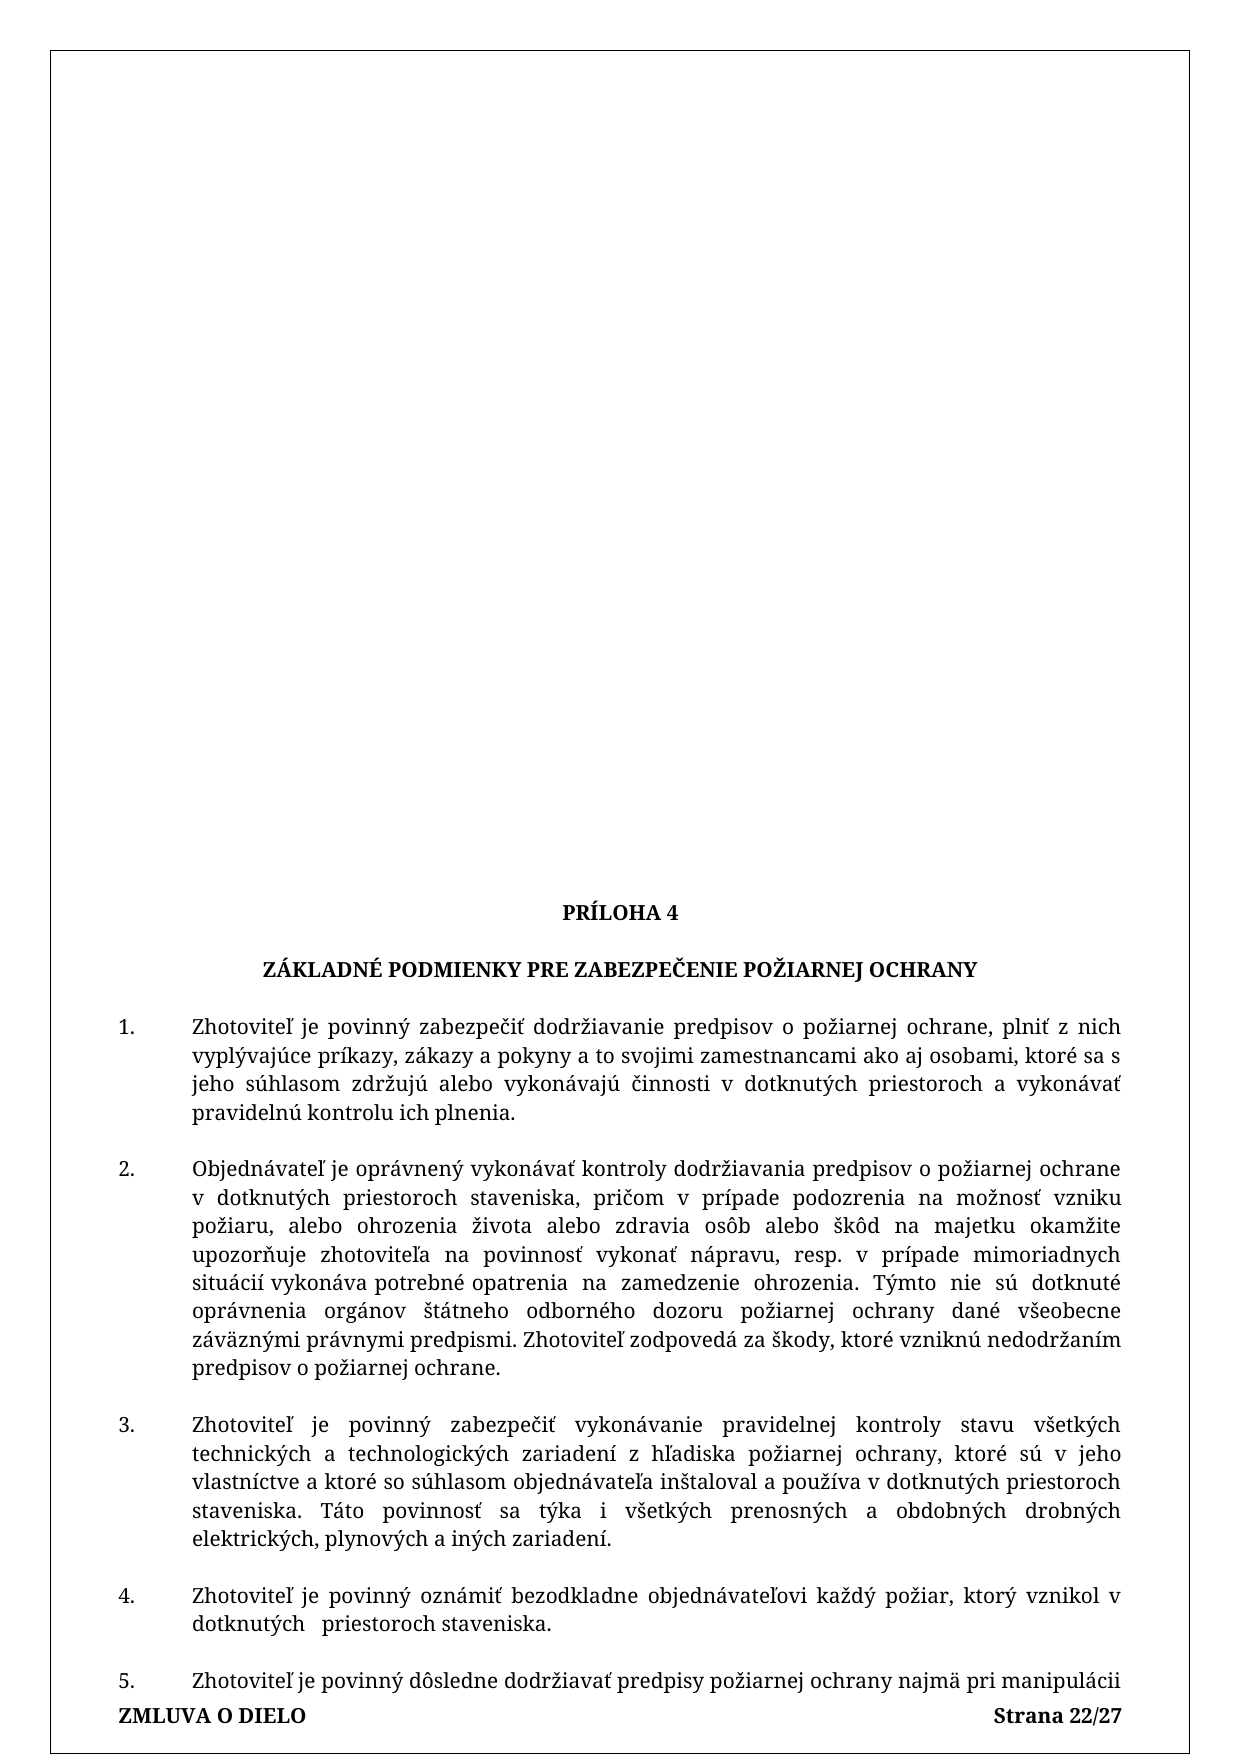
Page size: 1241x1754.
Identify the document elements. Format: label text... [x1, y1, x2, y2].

text PRÍLOHA 4 [118, 898, 1122, 927]
list Objednávateľ je oprávnený vykonávať kontroly dodržiavania predpisov o požiarnej ochrane v dotknutých priestoroch staveniska, pričom v prípade podozrenia na možnosť vzniku požiaru, alebo ohrozenia života alebo zdravia osôb alebo škôd na majetku okamžite upozorňuje zhotoviteľa na povinnosť vykonať nápravu, resp. v prípade mimoriadnych situácií vykonáva potrebné opatrenia na zamedzenie ohrozenia. Týmto nie sú dotknuté oprávnenia orgánov štátneho odborného dozoru požiarnej ochrany dané všeobecne záväznými právnymi predpismi. Zhotoviteľ zodpovedá za škody, ktoré vzniknú nedodržaním predpisov o požiarnej ochrane. [118, 1154, 1122, 1382]
list Zhotoviteľ je povinný oznámiť bezodkladne objednávateľovi každý požiar, ktorý vznikol v dotknutých priestoroch staveniska. [118, 1581, 1122, 1638]
text ZÁKLADNÉ PODMIENKY PRE ZABEZPEČENIE POŽIARNEJ OCHRANY [118, 955, 1122, 984]
list Zhotoviteľ je povinný zabezpečiť dodržiavanie predpisov o požiarnej ochrane, plniť z nich vyplývajúce príkazy, zákazy a pokyny a to svojimi zamestnancami ako aj osobami, ktoré sa s jeho súhlasom zdržujú alebo vykonávajú činnosti v dotknutých priestoroch a vykonávať pravidelnú kontrolu ich plnenia. [118, 1012, 1122, 1126]
list Zhotoviteľ je povinný zabezpečiť vykonávanie pravidelnej kontroly stavu všetkých technických a technologických zariadení z hľadiska požiarnej ochrany, ktoré sú v jeho vlastníctve a ktoré so súhlasom objednávateľa inštaloval a používa v dotknutých priestoroch staveniska. Táto povinnosť sa týka i všetkých prenosných a obdobných drobných elektrických, plynových a iných zariadení. [118, 1410, 1122, 1553]
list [118, 1666, 1122, 1695]
